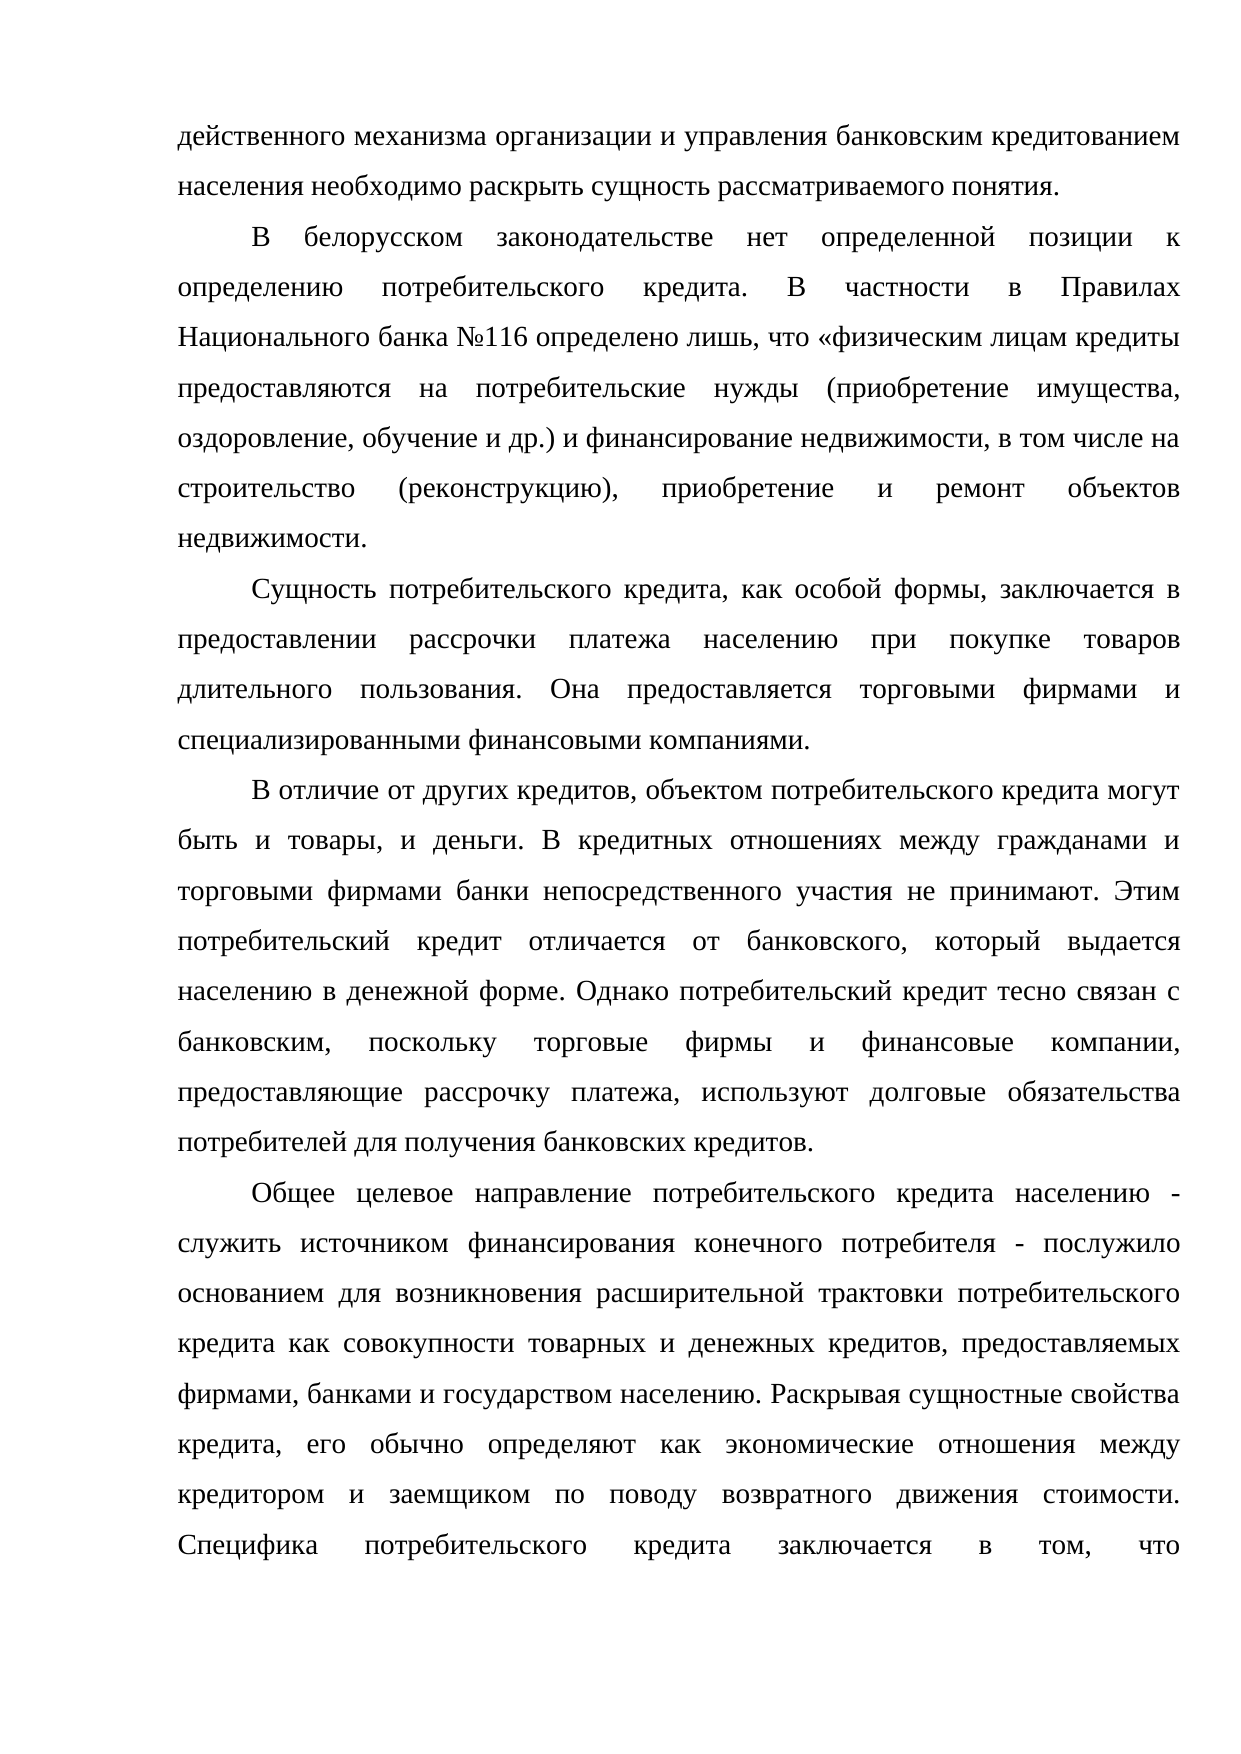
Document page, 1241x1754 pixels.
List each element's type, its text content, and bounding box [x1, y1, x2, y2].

text Сущность потребительского кредита, как особой формы, заключается в предоставлении рассрочки платежа населению при покупке товаров длительного пользования. Она предоставляется торговыми фирмами и специализированными финансовыми компаниями. [177, 571, 1181, 755]
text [177, 118, 1181, 202]
text В белорусском законодательстве нет определенной позиции к определению потребительского кредита. В частности в Правилах Национального банка №116 определено лишь, что «физическим лицам кредиты предоставляются на потребительские нужды (приобретение имущества, оздоровление, обучение и др.) и финансирование недвижимости, в том числе на строительство (реконструкцию), приобретение и ремонт объектов недвижимости. [177, 219, 1181, 554]
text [177, 1175, 1181, 1560]
text В отличие от других кредитов, объектом потребительского кредита могут быть и товары, и деньги. В кредитных отношениях между гражданами и торговыми фирмами банки непосредственного участия не принимают. Этим потребительский кредит отличается от банковского, который выдается населению в денежной форме. Однако потребительский кредит тесно связан с банковским, поскольку торговые фирмы и финансовые компании, предоставляющие рассрочку платежа, используют долговые обязательства потребителей для получения банковских кредитов. [177, 772, 1181, 1158]
